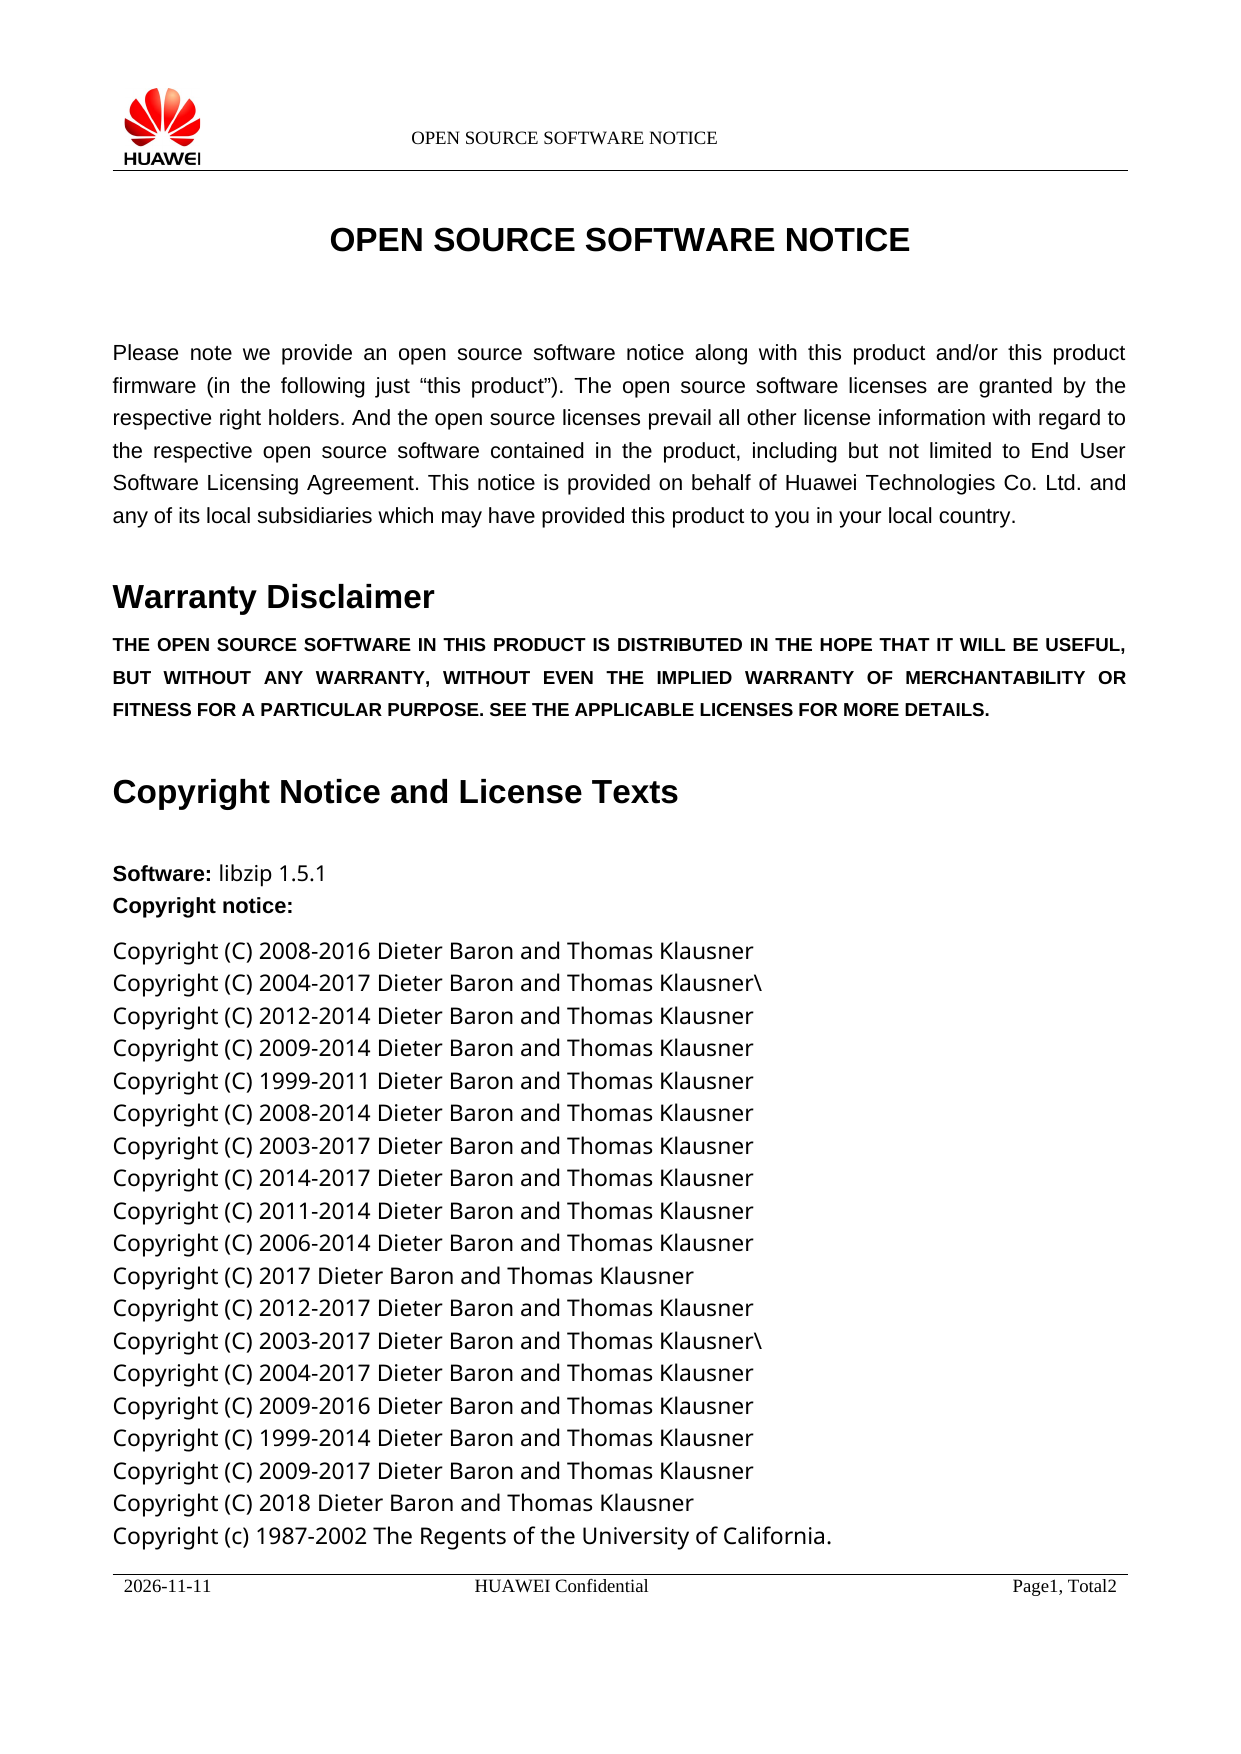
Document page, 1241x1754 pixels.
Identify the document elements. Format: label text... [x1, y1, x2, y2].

title Software: libzip 1.5.1 [112, 856, 1128, 889]
text The open source software in this product is distributed in the hope that it will be useful, but WITHOUT ANY WARRANTY, without even the implied warranty of MERCHANTABILITY or FITNESS FOR A PARTICULAR PURPOSE. See the applicable licenses for more details. [112, 629, 1128, 726]
text Warranty Disclaimer [112, 564, 1128, 629]
text Copyright Notice and License Texts [112, 759, 1128, 824]
text Please note we provide an open source software notice along with this product and/or this product firmware (in the following just “this product”). The open source software licenses are granted by the respective right holders. And the open source licenses prevail all other license information with regard to the respective open source software contained in the product, including but not limited to End User Software Licensing Agreement. This notice is provided on behalf of Huawei Technologies Co. Ltd. and any of its local subsidiaries which may have provided this product to you in your local country. [112, 336, 1128, 531]
picture [124, 88, 201, 165]
text OPEN SOURCE SOFTWARE NOTICE [112, 206, 1128, 271]
text Copyright notice: [112, 889, 1128, 921]
